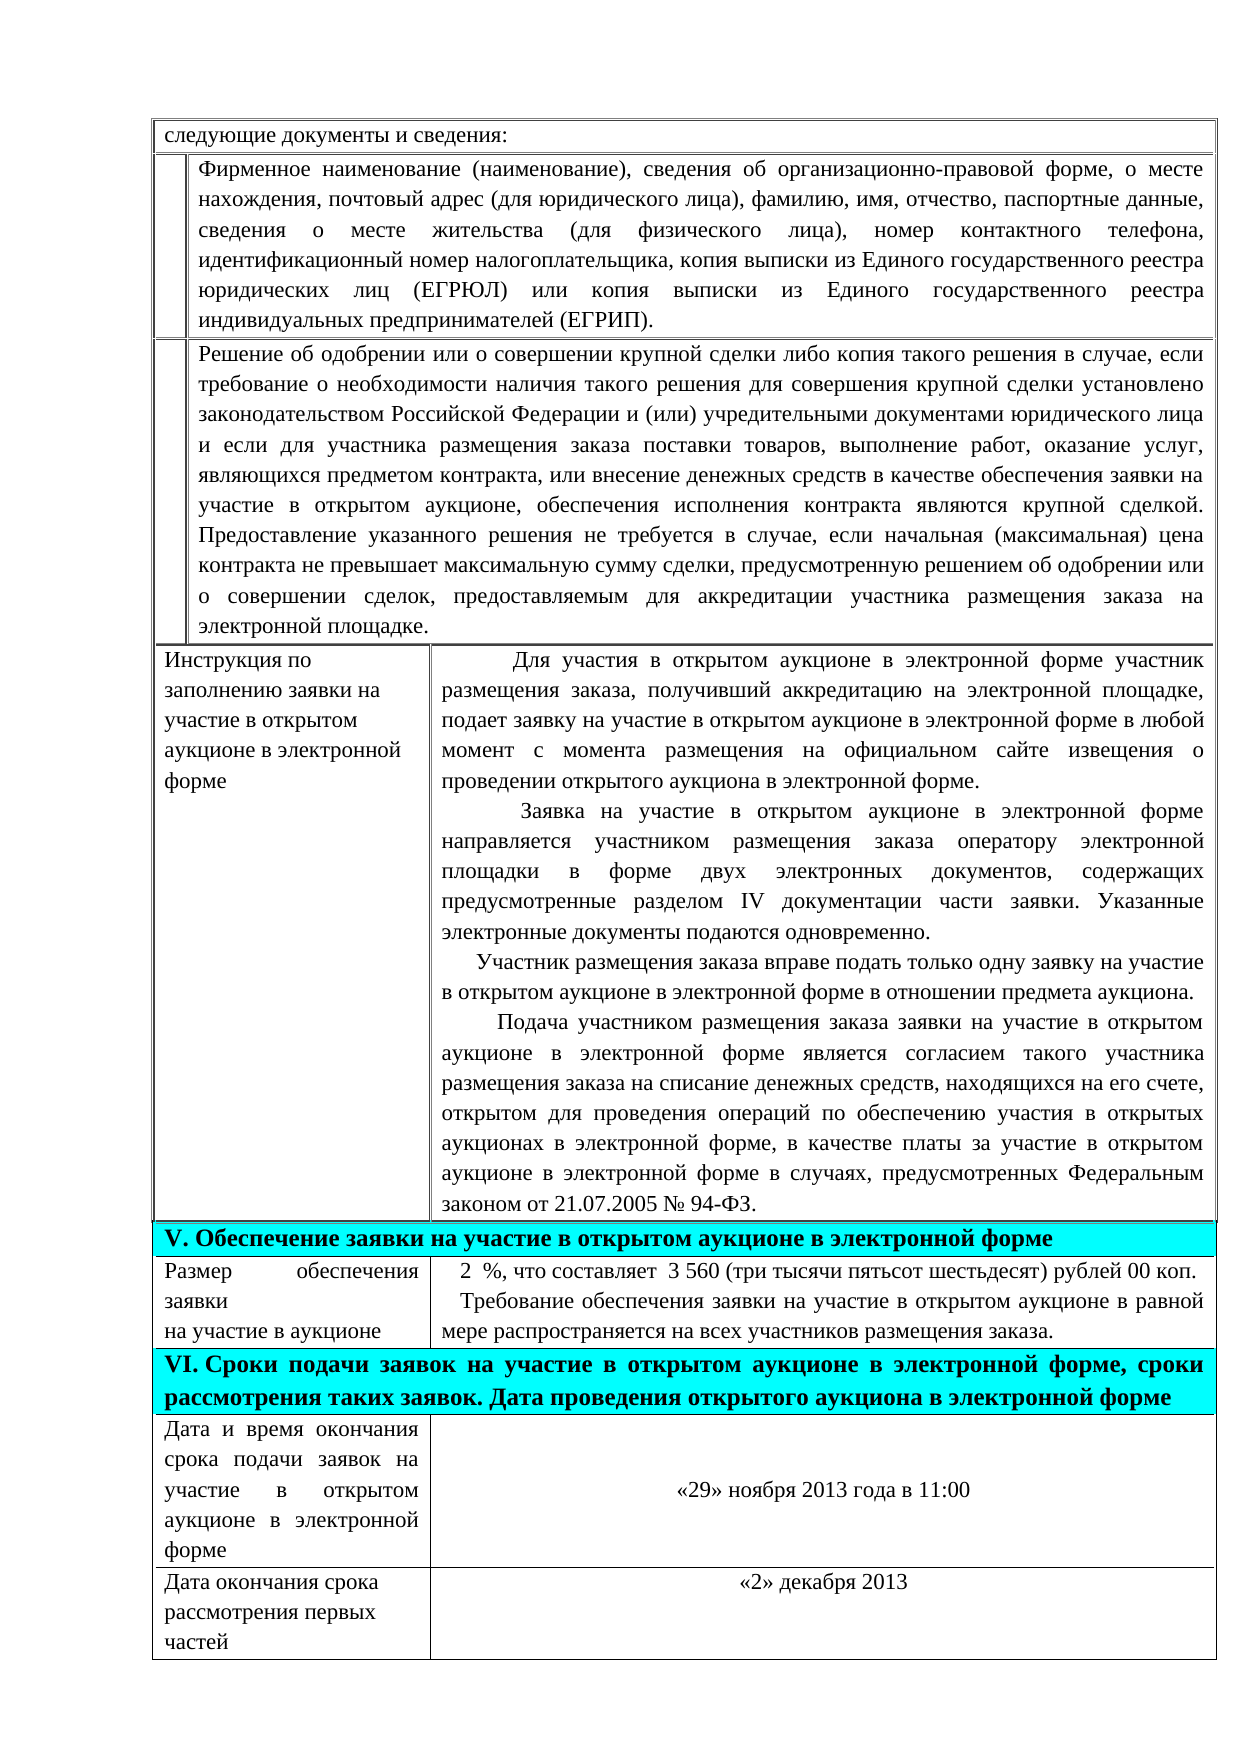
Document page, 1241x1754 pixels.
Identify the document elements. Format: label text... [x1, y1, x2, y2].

table_cell «29» ноября 2013 года в 11:00 [431, 1414, 1216, 1567]
table_cell V. Обеспечение заявки на участие в открытом аукционе в электронной форме [153, 1220, 1216, 1256]
table_cell [155, 152, 186, 337]
table_cell Решение об одобрении или о совершении крупной сделки либо копия такого решения в случае, если требование о необходимости наличия такого решения для совершения крупной сделки установлено законодательством Российской Федерации и (или) учредительными документами юридического лица и если для участника размещения заказа поставки товаров, выполнение работ, оказание услуг, являющихся предметом контракта, или внесение денежных средств в качестве обеспечения заявки на участие в открытом аукционе, обеспечения исполнения контракта являются крупной сделкой. Предоставление указанного решения не требуется в случае, если начальная (максимальная) цена контракта не превышает максимальную сумму сделки, предусмотренную решением об одобрении или о совершении сделок, предоставляемым для аккредитации участника размещения заказа на электронной площадке. [189, 337, 1215, 643]
table_cell [155, 337, 186, 643]
table_cell «2» декабря 2013 [431, 1567, 1216, 1659]
table_cell Инструкция по заполнению заявки на участие в открытом аукционе в электронной форме [155, 643, 429, 1220]
table_cell Размер обеспечения заявки на участие в аукционе [153, 1256, 430, 1348]
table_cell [153, 1567, 430, 1659]
table_cell 2 %, что составляет 3 560 (три тысячи пятьсот шестьдесят) рублей 00 коп. Требование обеспечения заявки на участие в открытом аукционе в равной мере распространяется на всех участников размещения заказа. [431, 1256, 1216, 1348]
table_cell VI. Сроки подачи заявок на участие в открытом аукционе в электронной форме, сроки рассмотрения таких заявок. Дата проведения открытого аукциона в электронной форме [153, 1348, 1216, 1414]
table_cell Для участия в открытом аукционе в электронной форме участник размещения заказа, получивший аккредитацию на электронной площадке, подает заявку на участие в открытом аукционе в электронной форме в любой момент с момента размещения на официальном сайте извещения о проведении открытого аукциона в электронной форме. Заявка на участие в открытом аукционе в электронной форме направляется участником размещения заказа оператору электронной площадки в форме двух электронных документов, содержащих предусмотренные разделом IV документации части заявки. Указанные электронные документы подаются одновременно. Участник размещения заказа вправе подать только одну заявку на участие в открытом аукционе в электронной форме в отношении предмета аукциона. Подача участником размещения заказа заявки на участие в открытом аукционе в электронной форме является согласием такого участника размещения заказа на списание денежных средств, находящихся на его счете, открытом для проведения операций по обеспечению участия в открытых аукционах в электронной форме, в качестве платы за участие в открытом аукционе в электронной форме в случаях, предусмотренных Федеральным законом от 21.07.2005 № 94-ФЗ. [432, 643, 1215, 1220]
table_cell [155, 121, 1215, 152]
table_cell Дата и время окончания срока подачи заявок на участие в открытом аукционе в электронной форме [153, 1414, 430, 1567]
table_cell Фирменное наименование (наименование), сведения об организационно-правовой форме, о месте нахождения, почтовый адрес (для юридического лица), фамилию, имя, отчество, паспортные данные, сведения о месте жительства (для физического лица), номер контактного телефона, идентификационный номер налогоплательщика, копия выписки из Единого государственного реестра юридических лиц (ЕГРЮЛ) или копия выписки из Единого государственного реестра индивидуальных предпринимателей (ЕГРИП). [189, 152, 1215, 337]
